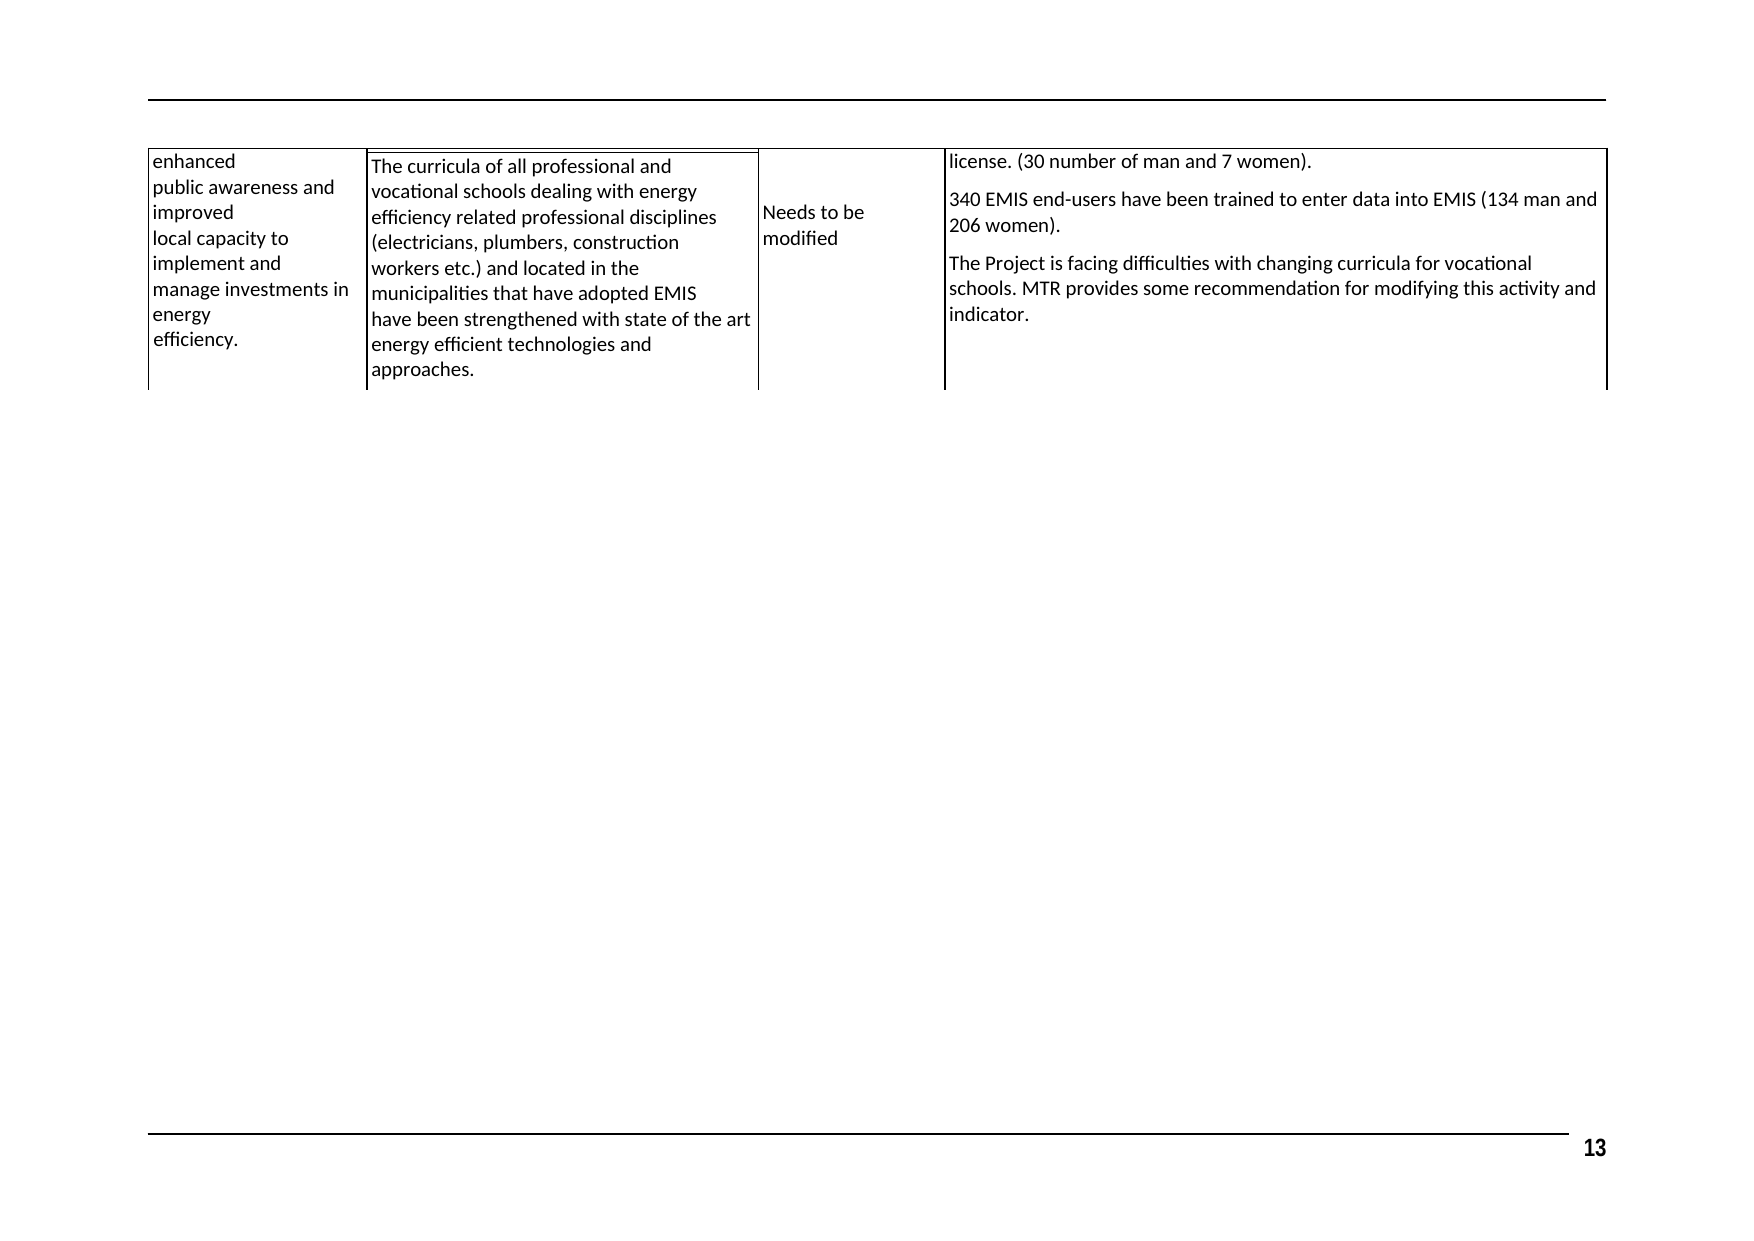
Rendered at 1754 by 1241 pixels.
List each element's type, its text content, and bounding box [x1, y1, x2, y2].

table_cell The curricula of all professional and vocational schools dealing with energy efficiency related professional disciplines (electricians, plumbers, construction workers etc.) and located in the municipalities that have adopted EMIS have been strengthened with state of the art energy efficient technologies and approaches. [368, 153, 758, 390]
